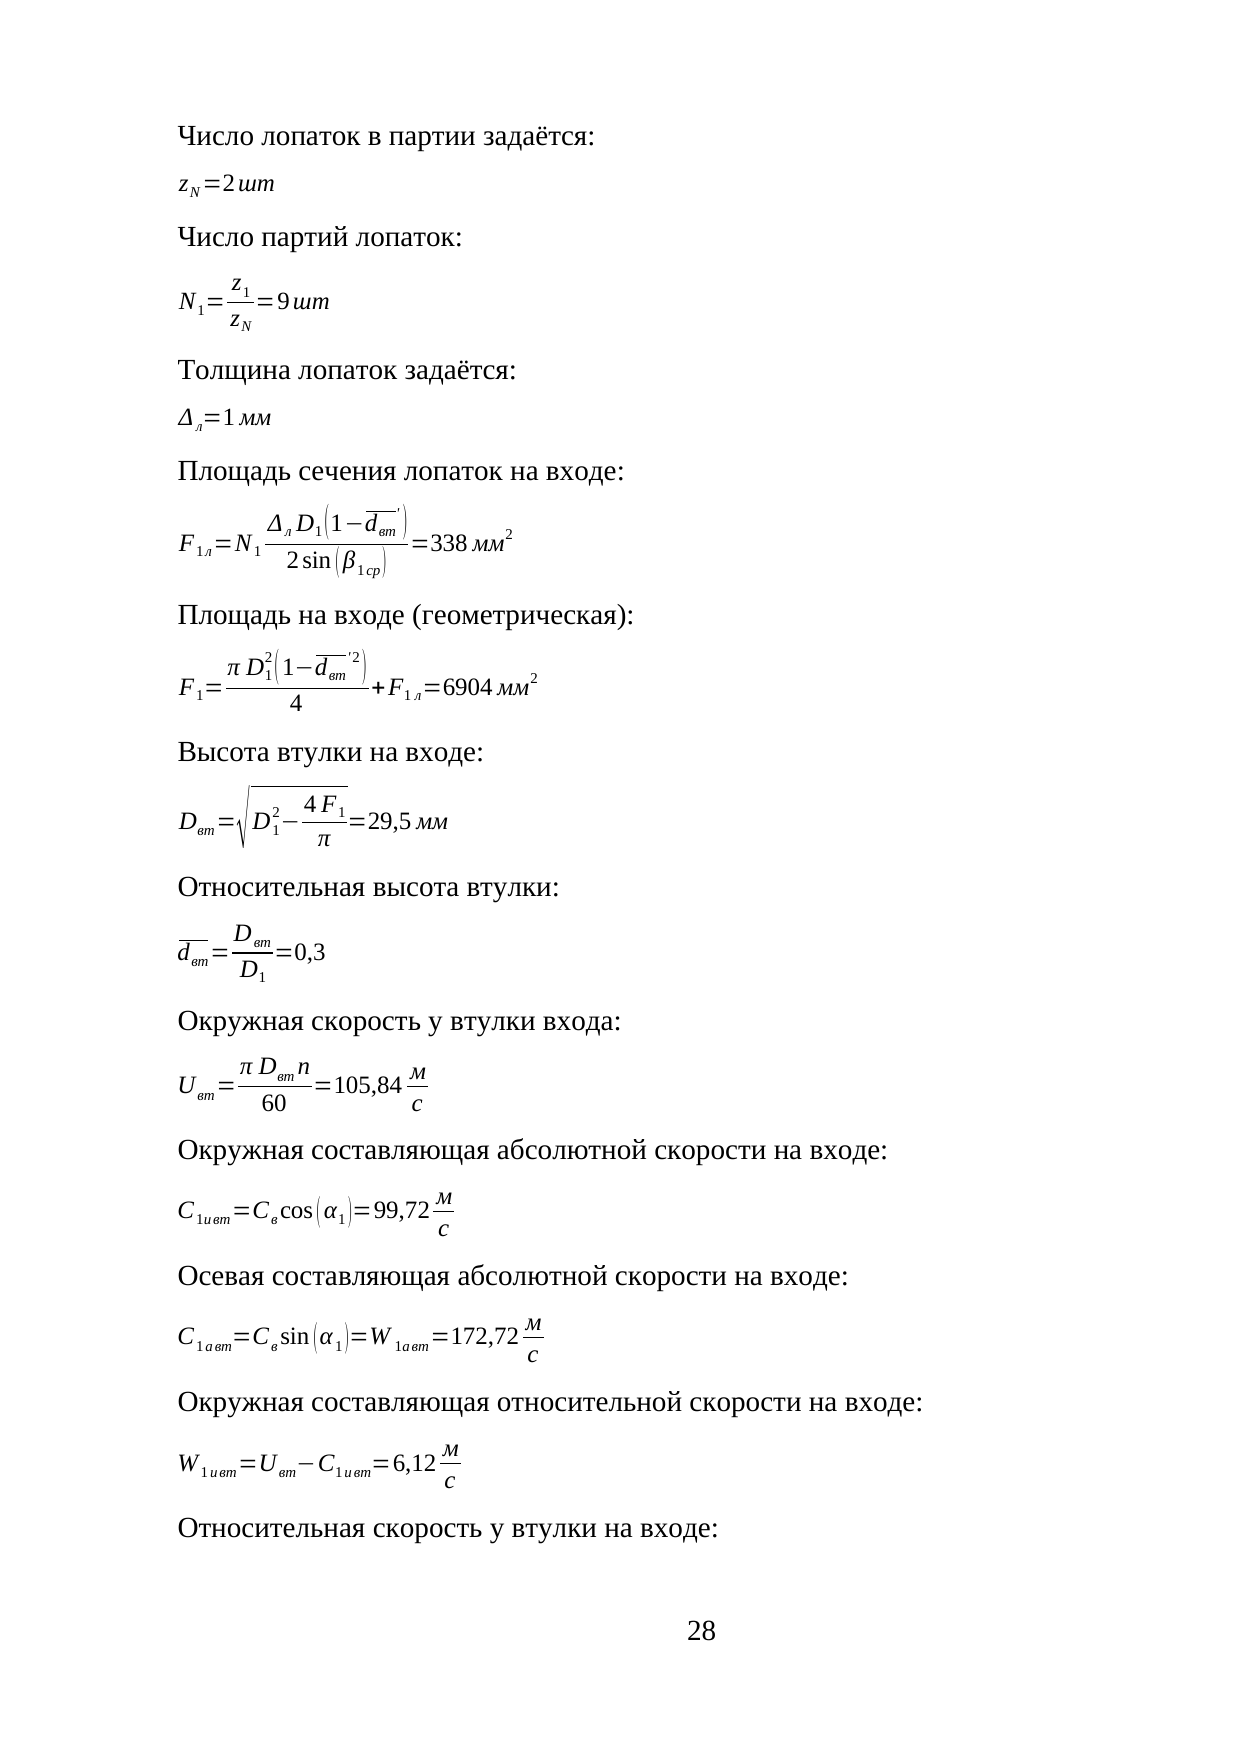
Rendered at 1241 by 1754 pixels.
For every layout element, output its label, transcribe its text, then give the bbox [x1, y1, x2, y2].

text Окружная составляющая относительной скорости на входе: [177, 1384, 1152, 1418]
text Число партий лопаток: [177, 219, 1152, 252]
text Окружная составляющая абсолютной скорости на входе: [177, 1132, 1152, 1166]
text Относительная высота втулки: [177, 869, 1152, 903]
text Площадь сечения лопаток на входе: [177, 453, 1152, 486]
text Число лопаток в партии задаётся: [177, 118, 1152, 152]
text Окружная скорость у втулки входа: [177, 1003, 1152, 1036]
text Относительная скорость у втулки на входе: [177, 1511, 1152, 1544]
text Высота втулки на входе: [177, 734, 1152, 768]
text Площадь на входе (геометрическая): [177, 597, 1152, 631]
text Осевая составляющая абсолютной скорости на входе: [177, 1258, 1152, 1292]
text Толщина лопаток задаётся: [177, 352, 1152, 386]
